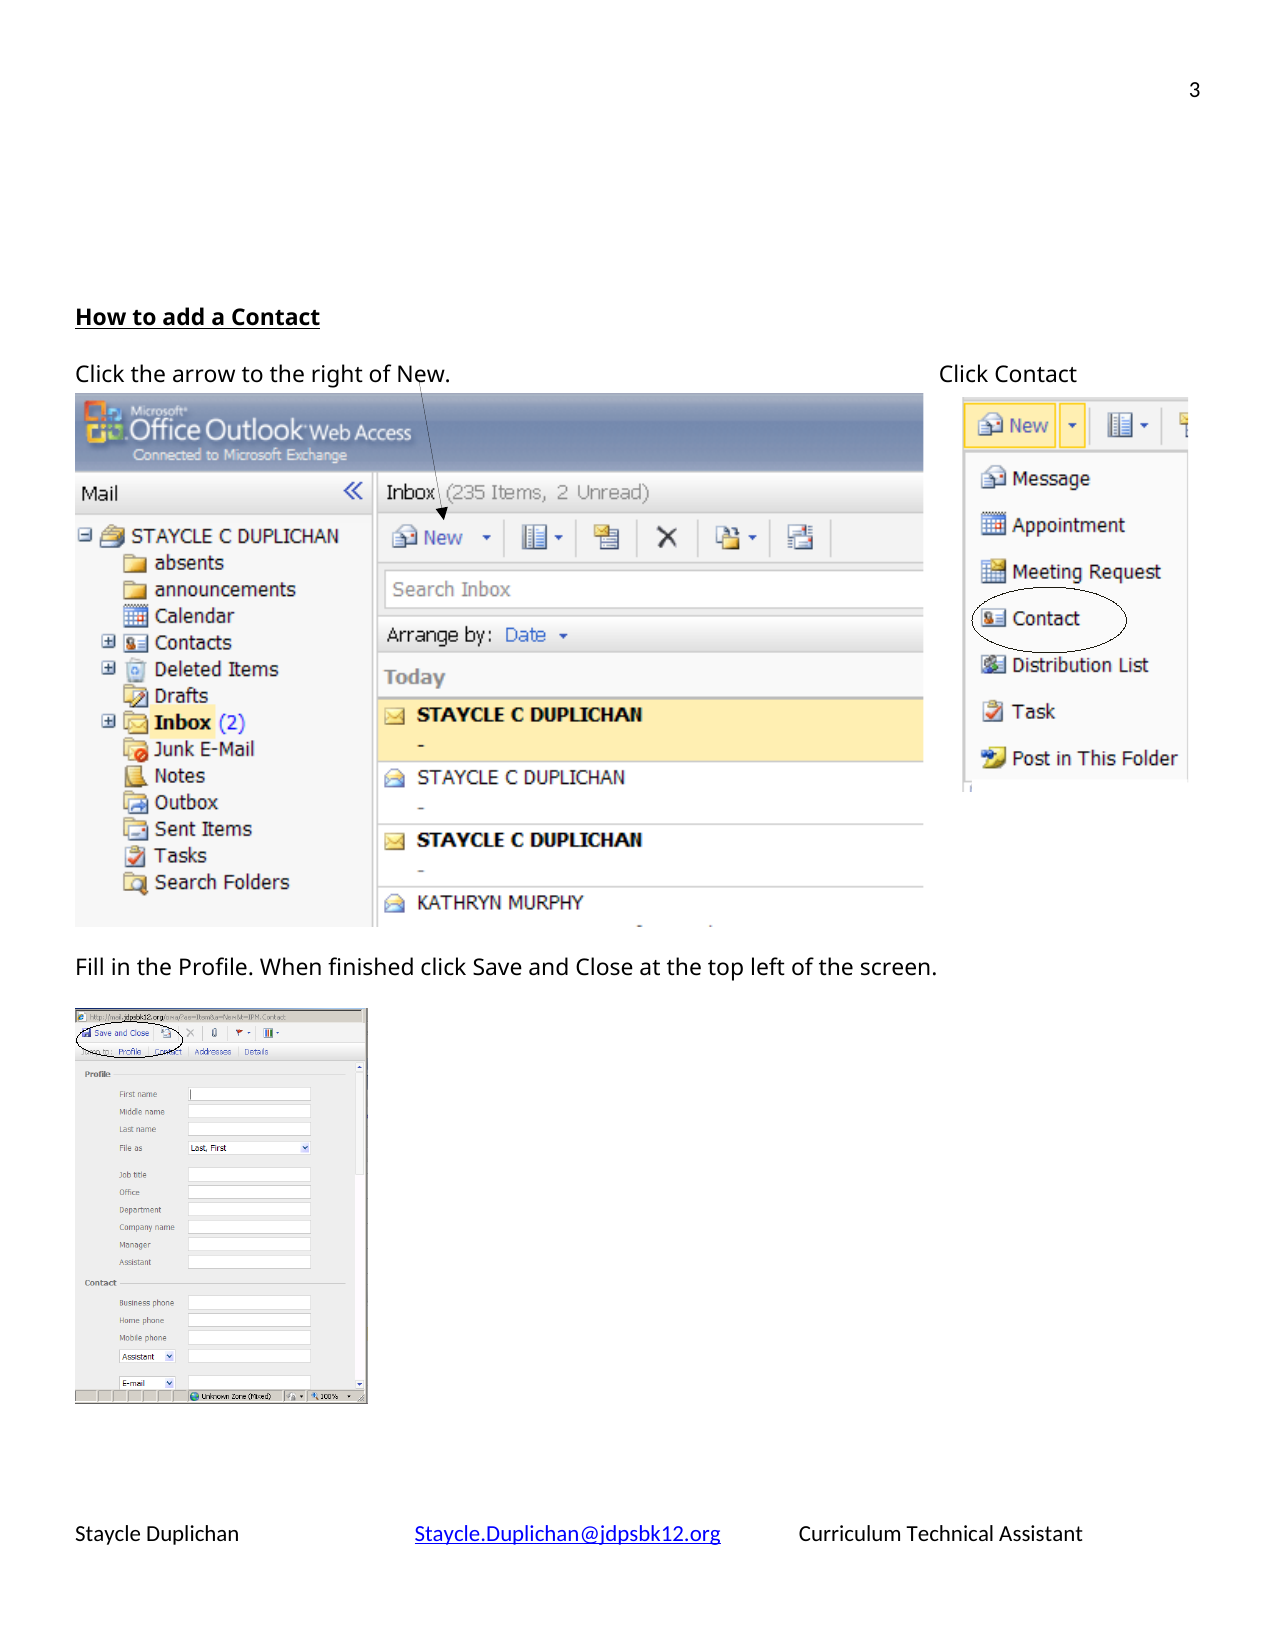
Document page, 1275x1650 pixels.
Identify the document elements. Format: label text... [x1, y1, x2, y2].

picture [75, 1008, 368, 1404]
text How to add a Contact [75, 301, 1200, 333]
picture [961, 397, 1189, 792]
picture [75, 393, 924, 927]
text Fill in the Profile. When finished click Save and Close at the top left of the screen. [75, 951, 1200, 983]
